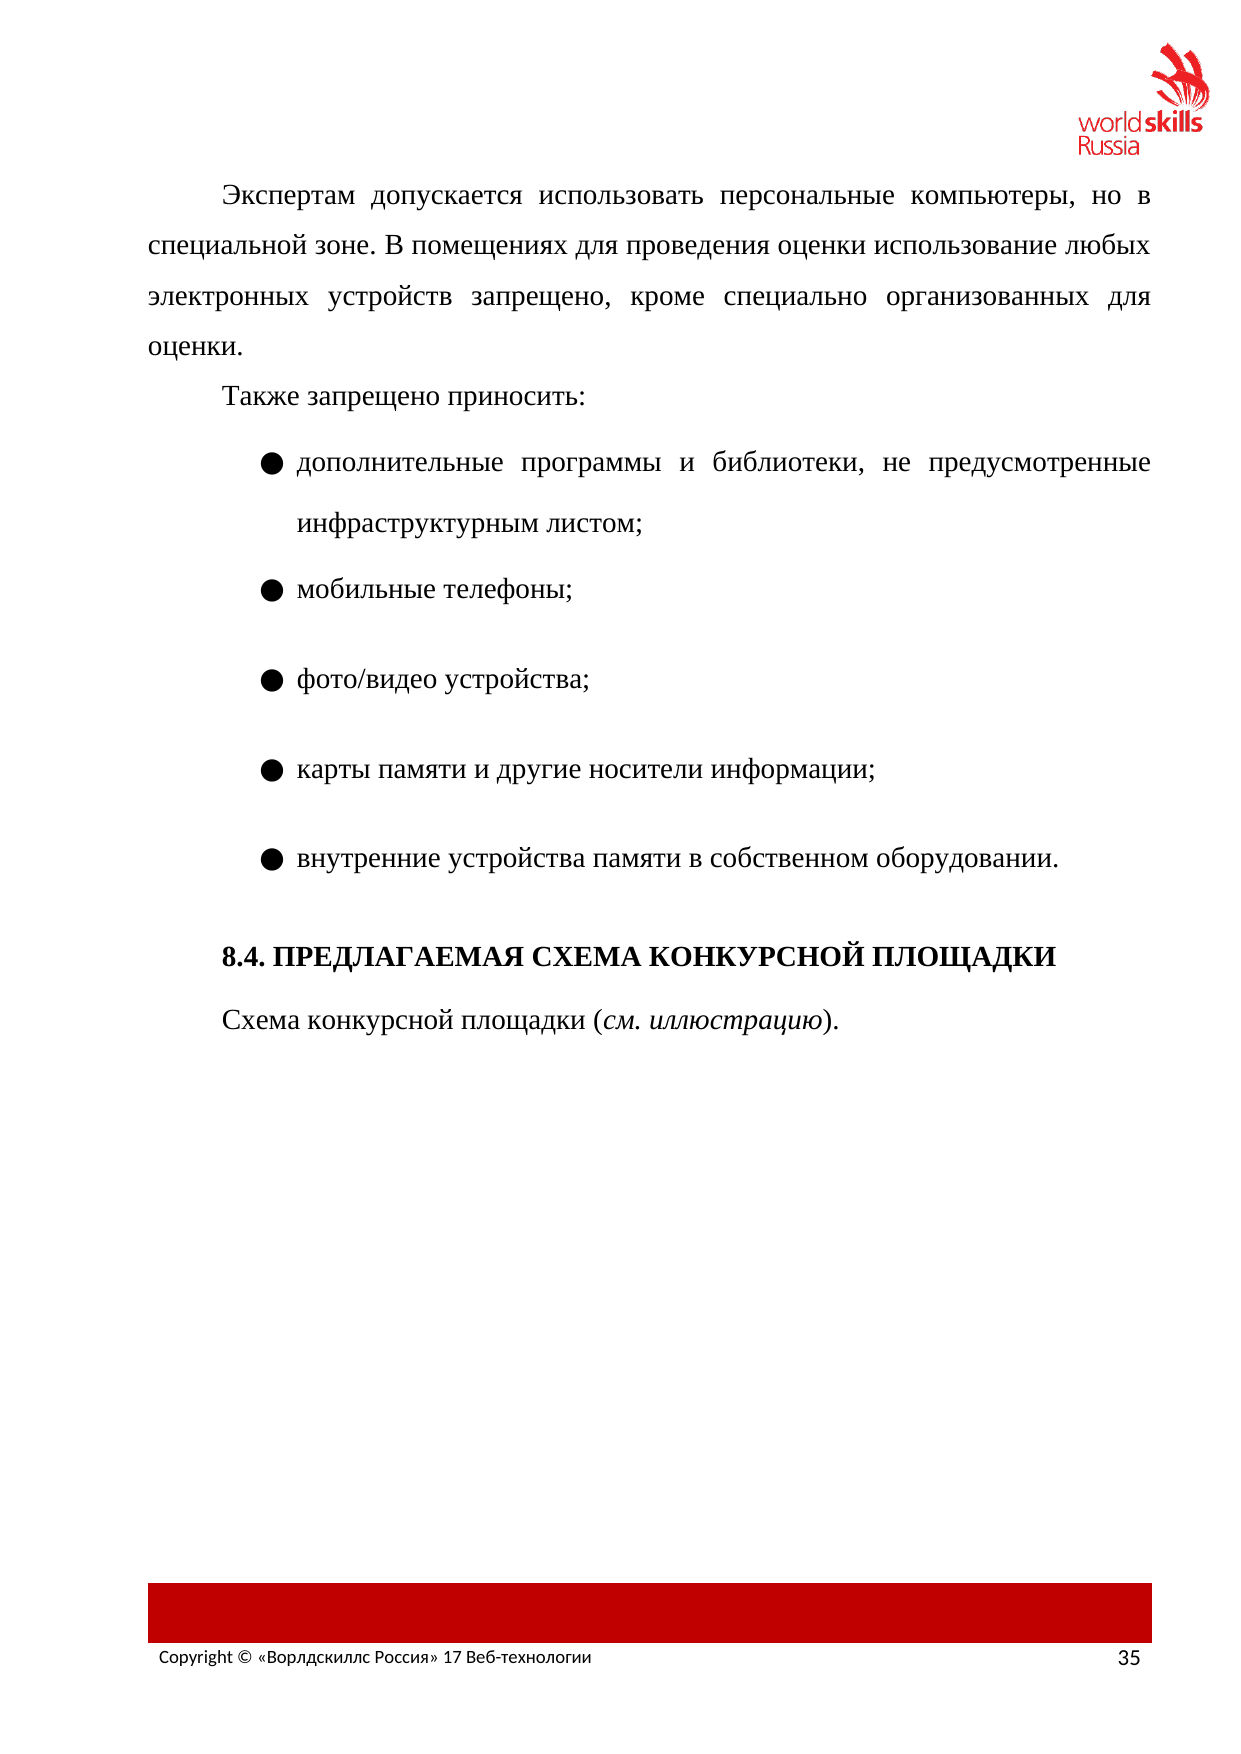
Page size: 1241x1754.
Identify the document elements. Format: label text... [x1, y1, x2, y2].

text Схема конкурсной площадки (см. иллюстрацию). [148, 1002, 1152, 1036]
list внутренние устройства памяти в собственном оборудовании. [259, 824, 1152, 884]
text Экспертам допускается использовать персональные компьютеры, но в специальной зоне. В помещениях для проведения оценки использование любых электронных устройств запрещено, кроме специально организованных для оценки. [148, 177, 1152, 362]
text 8.4. ПРЕДЛАГАЕМАЯ СХЕМА КОНКУРСНОЙ ПЛОЩАДКИ [148, 939, 1152, 973]
picture [1078, 42, 1235, 155]
list фото/видео устройства; [259, 645, 1152, 705]
list карты памяти и другие носители информации; [259, 735, 1152, 795]
list дополнительные программы и библиотеки, не предусмотренные инфраструктурным листом; [259, 429, 1152, 539]
list мобильные телефоны; [259, 556, 1152, 615]
text Также запрещено приносить: [148, 378, 1152, 412]
